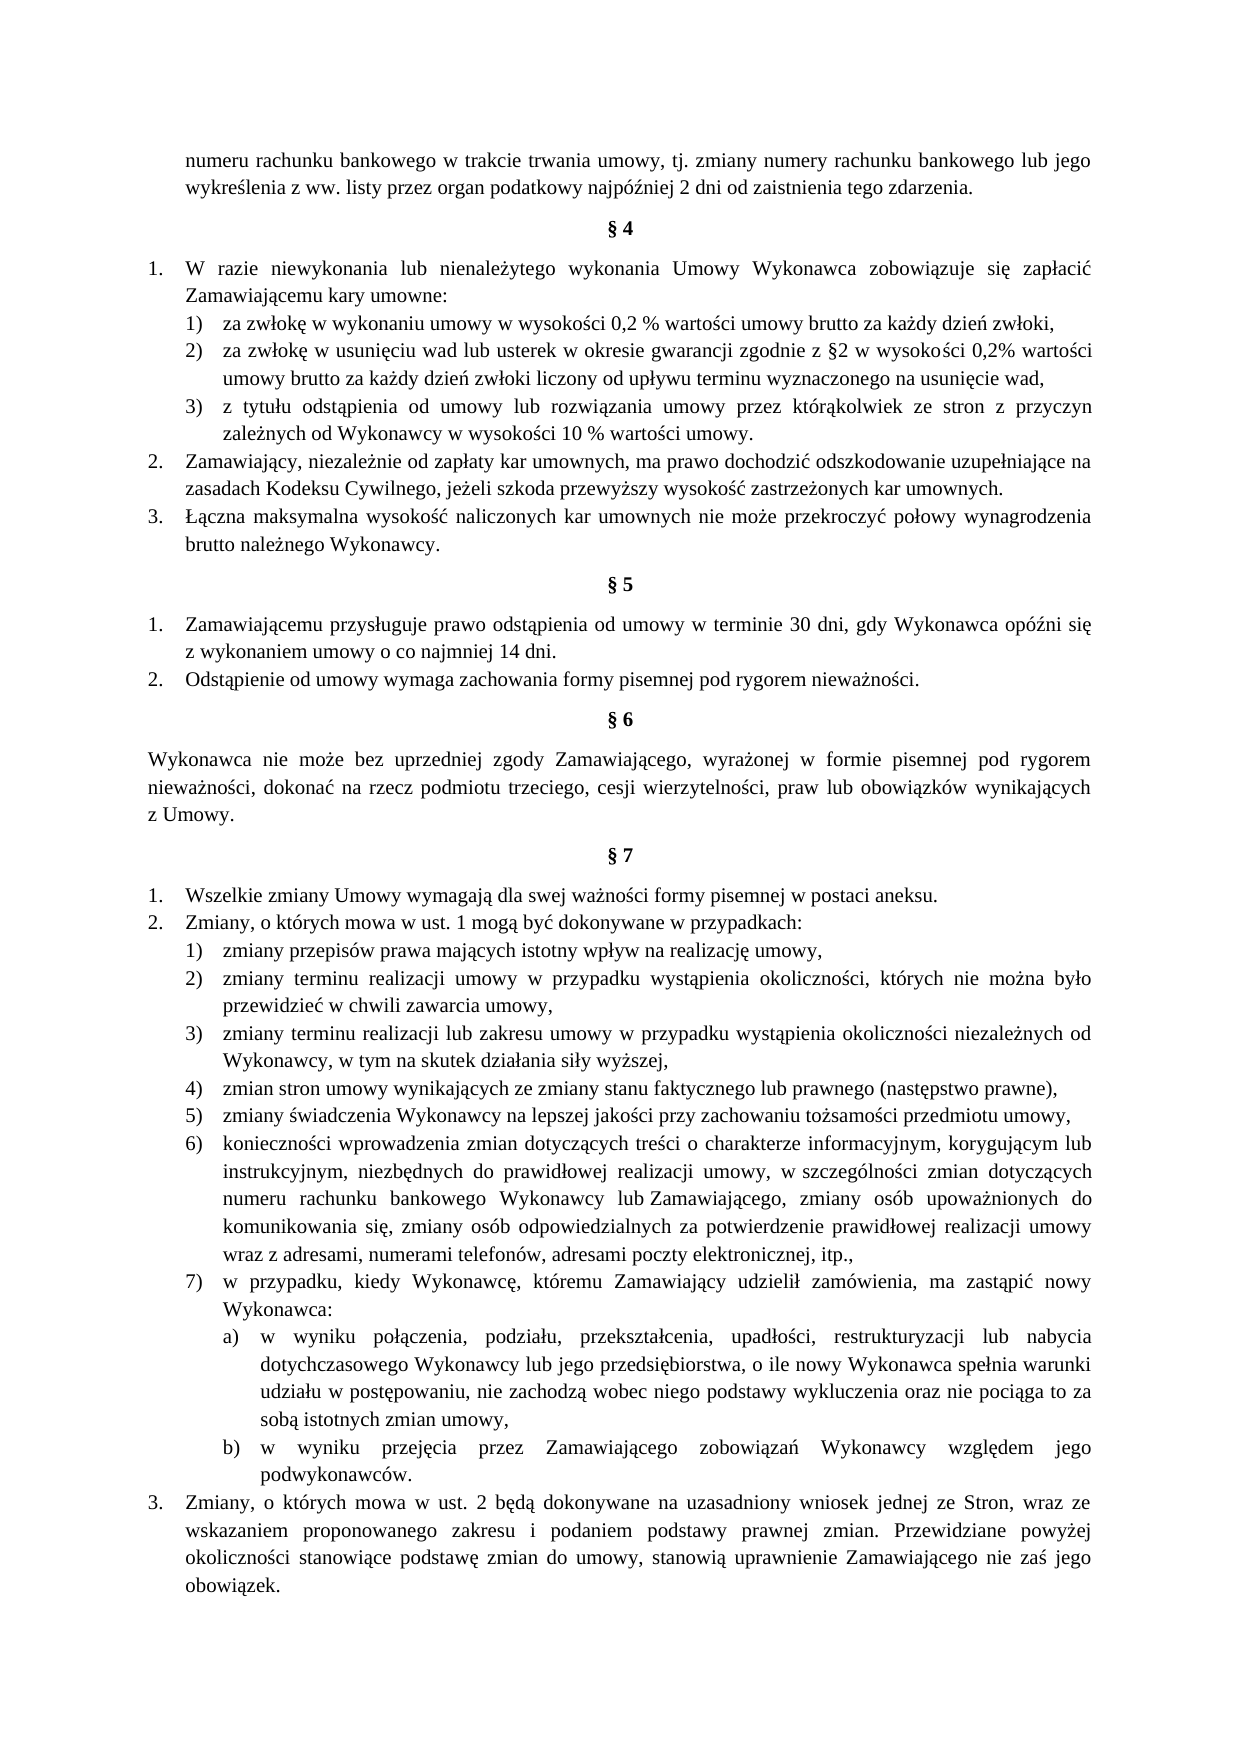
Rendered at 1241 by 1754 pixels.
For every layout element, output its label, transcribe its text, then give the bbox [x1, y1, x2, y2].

text § 5 [148, 572, 1092, 596]
list Zamawiającemu przysługuje prawo odstąpienia od umowy w terminie 30 dni, gdy Wykonawca opóźni się z wykonaniem umowy o co najmniej 14 dni. [148, 612, 1092, 663]
list Wszelkie zmiany Umowy wymagają dla swej ważności formy pisemnej w postaci aneksu. [148, 883, 1092, 907]
list Zmiany, o których mowa w ust. 2 będą dokonywane na uzasadniony wniosek jednej ze Stron, wraz ze wskazaniem proponowanego zakresu i podaniem podstawy prawnej zmian. Przewidziane powyżej okoliczności stanowiące podstawę zmian do umowy, stanowią uprawnienie Zamawiającego nie zaś jego obowiązek. [148, 1490, 1092, 1597]
list Zamawiający, niezależnie od zapłaty kar umownych, ma prawo dochodzić odszkodowanie uzupełniające na zasadach Kodeksu Cywilnego, jeżeli szkoda przewyższy wysokość zastrzeżonych kar umownych. [148, 449, 1092, 500]
text § 7 [148, 842, 1092, 867]
list za zwłokę w wykonaniu umowy w wysokości 0,2 % wartości umowy brutto za każdy dzień zwłoki, [185, 311, 1092, 335]
list W razie niewykonania lub nienależytego wykonania Umowy Wykonawca zobowiązuje się zapłacić Zamawiającemu kary umowne: [148, 256, 1092, 307]
list zmiany terminu realizacji umowy w przypadku wystąpienia okoliczności, których nie można było przewidzieć w chwili zawarcia umowy, [185, 965, 1092, 1017]
list za zwłokę w usunięciu wad lub usterek w okresie gwarancji zgodnie z §2 w wysokości 0,2% wartości umowy brutto za każdy dzień zwłoki liczony od upływu terminu wyznaczonego na usunięcie wad, [185, 338, 1092, 390]
list w przypadku, kiedy Wykonawcę, któremu Zamawiający udzielił zamówienia, ma zastąpić nowy Wykonawca: [185, 1269, 1092, 1321]
list w wyniku przejęcia przez Zamawiającego zobowiązań Wykonawcy względem jego podwykonawców. [223, 1435, 1092, 1486]
list zmiany przepisów prawa mających istotny wpływ na realizację umowy, [185, 938, 1092, 962]
list w wyniku połączenia, podziału, przekształcenia, upadłości, restrukturyzacji lub nabycia dotychczasowego Wykonawcy lub jego przedsiębiorstwa, o ile nowy Wykonawca spełnia warunki udziału w postępowaniu, nie zachodzą wobec niego podstawy wykluczenia oraz nie pociąga to za sobą istotnych zmian umowy, [223, 1324, 1092, 1431]
list zmiany terminu realizacji lub zakresu umowy w przypadku wystąpienia okoliczności niezależnych od Wykonawcy, w tym na skutek działania siły wyższej, [185, 1021, 1092, 1072]
list konieczności wprowadzenia zmian dotyczących treści o charakterze informacyjnym, korygującym lub instrukcyjnym, niezbędnych do prawidłowej realizacji umowy, w szczególności zmian dotyczących numeru rachunku bankowego Wykonawcy lub Zamawiającego, zmiany osób upoważnionych do komunikowania się, zmiany osób odpowiedzialnych za potwierdzenie prawidłowej realizacji umowy wraz z adresami, numerami telefonów, adresami poczty elektronicznej, itp., [185, 1131, 1092, 1266]
list Łączna maksymalna wysokość naliczonych kar umownych nie może przekroczyć połowy wynagrodzenia brutto należnego Wykonawcy. [148, 504, 1092, 556]
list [148, 148, 1092, 199]
list zmiany świadczenia Wykonawcy na lepszej jakości przy zachowaniu tożsamości przedmiotu umowy, [185, 1103, 1092, 1127]
list z tytułu odstąpienia od umowy lub rozwiązania umowy przez którąkolwiek ze stron z przyczyn zależnych od Wykonawcy w wysokości 10 % wartości umowy. [185, 393, 1092, 445]
text § 4 [148, 215, 1092, 239]
list Zmiany, o których mowa w ust. 1 mogą być dokonywane w przypadkach: [148, 910, 1092, 934]
text § 6 [148, 707, 1092, 731]
text Wykonawca nie może bez uprzedniej zgody Zamawiającego, wyrażonej w formie pisemnej pod rygorem nieważności, dokonać na rzecz podmiotu trzeciego, cesji wierzytelności, praw lub obowiązków wynikających z Umowy. [148, 747, 1092, 826]
list Odstąpienie od umowy wymaga zachowania formy pisemnej pod rygorem nieważności. [148, 667, 1092, 691]
list zmian stron umowy wynikających ze zmiany stanu faktycznego lub prawnego (następstwo prawne), [185, 1076, 1092, 1100]
